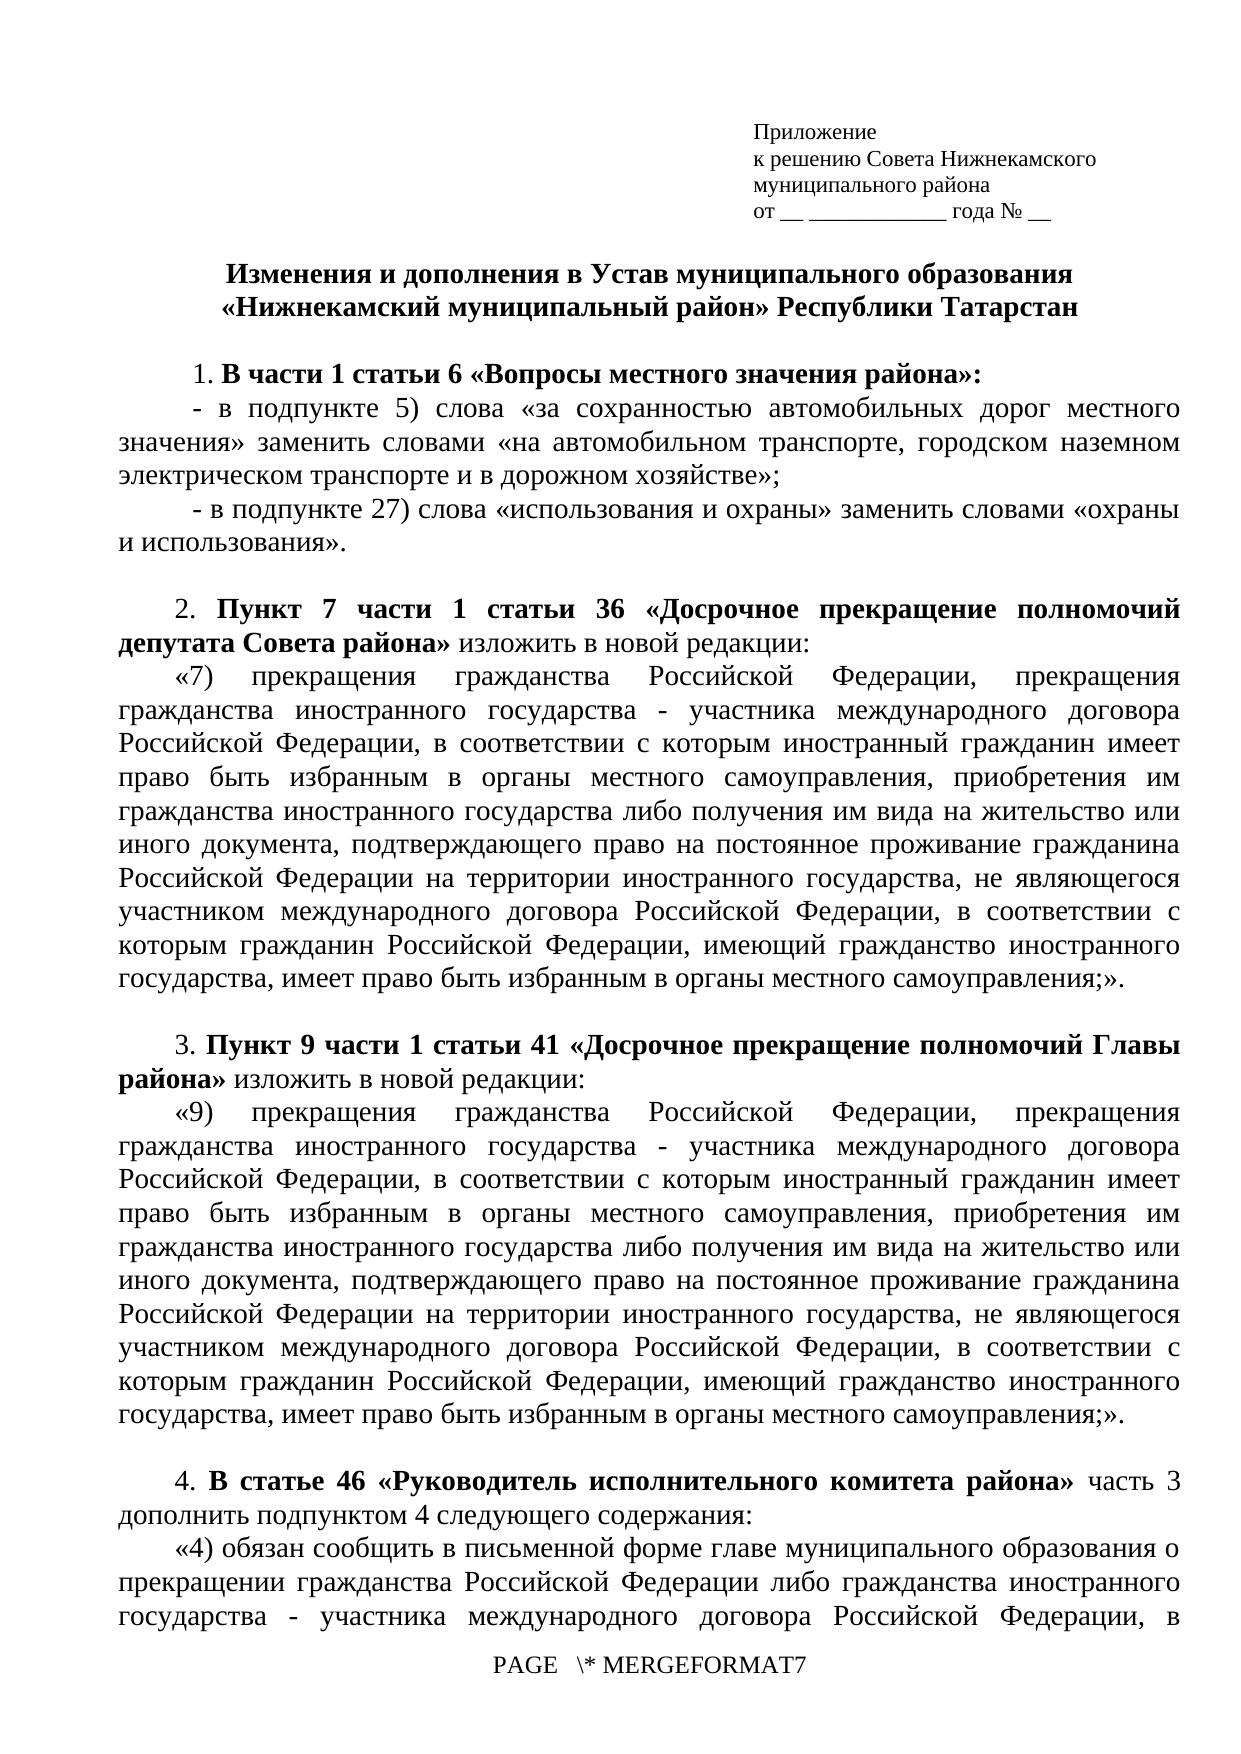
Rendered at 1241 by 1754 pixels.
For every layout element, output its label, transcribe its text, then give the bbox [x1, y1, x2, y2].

text «9) прекращения гражданства Российской Федерации, прекращения гражданства иностранного государства - участника международного договора Российской Федерации, в соответствии с которым иностранный гражданин имеет право быть избранным в органы местного самоуправления, приобретения им гражданства иностранного государства либо получения им вида на жительство или иного документа, подтверждающего право на постоянное проживание гражданина Российской Федерации на территории иностранного государства, не являющегося участником международного договора Российской Федерации, в соответствии с которым гражданин Российской Федерации, имеющий гражданство иностранного государства, имеет право быть избранным в органы местного самоуправления;». [118, 1094, 1181, 1430]
text муниципального района [118, 171, 1181, 197]
text Приложение [118, 118, 1181, 144]
text - в подпункте 5) слова «за сохранностью автомобильных дорог местного значения» заменить словами «на автомобильном транспорте, городском наземном электрическом транспорте и в дорожном хозяйстве»; [118, 390, 1181, 491]
text 2. Пункт 7 части 1 статьи 36 «Досрочное прекращение полномочий депутата Совета района» изложить в новой редакции: [118, 591, 1181, 658]
text - в подпункте 27) слова «использования и охраны» заменить словами «охраны и использования». [118, 491, 1181, 558]
text к решению Совета Нижнекамского [118, 144, 1181, 171]
text 1. В части 1 статьи 6 «Вопросы местного значения района»: [118, 357, 1181, 390]
text «7) прекращения гражданства Российской Федерации, прекращения гражданства иностранного государства - участника международного договора Российской Федерации, в соответствии с которым иностранный гражданин имеет право быть избранным в органы местного самоуправления, приобретения им гражданства иностранного государства либо получения им вида на жительство или иного документа, подтверждающего право на постоянное проживание гражданина Российской Федерации на территории иностранного государства, не являющегося участником международного договора Российской Федерации, в соответствии с которым гражданин Российской Федерации, имеющий гражданство иностранного государства, имеет право быть избранным в органы местного самоуправления;». [118, 658, 1181, 994]
text от __ ____________ года № __ [118, 197, 1181, 224]
text «Нижнекамский муниципальный район» Республики Татарстан [118, 289, 1181, 323]
text 4. В статье 46 «Руководитель исполнительного комитета района» часть 3 дополнить подпунктом 4 следующего содержания: [118, 1463, 1181, 1531]
text 3. Пункт 9 части 1 статьи 41 «Досрочное прекращение полномочий Главы района» изложить в новой редакции: [118, 1027, 1181, 1094]
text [118, 1531, 1181, 1631]
text Изменения и дополнения в Устав муниципального образования [118, 256, 1181, 289]
